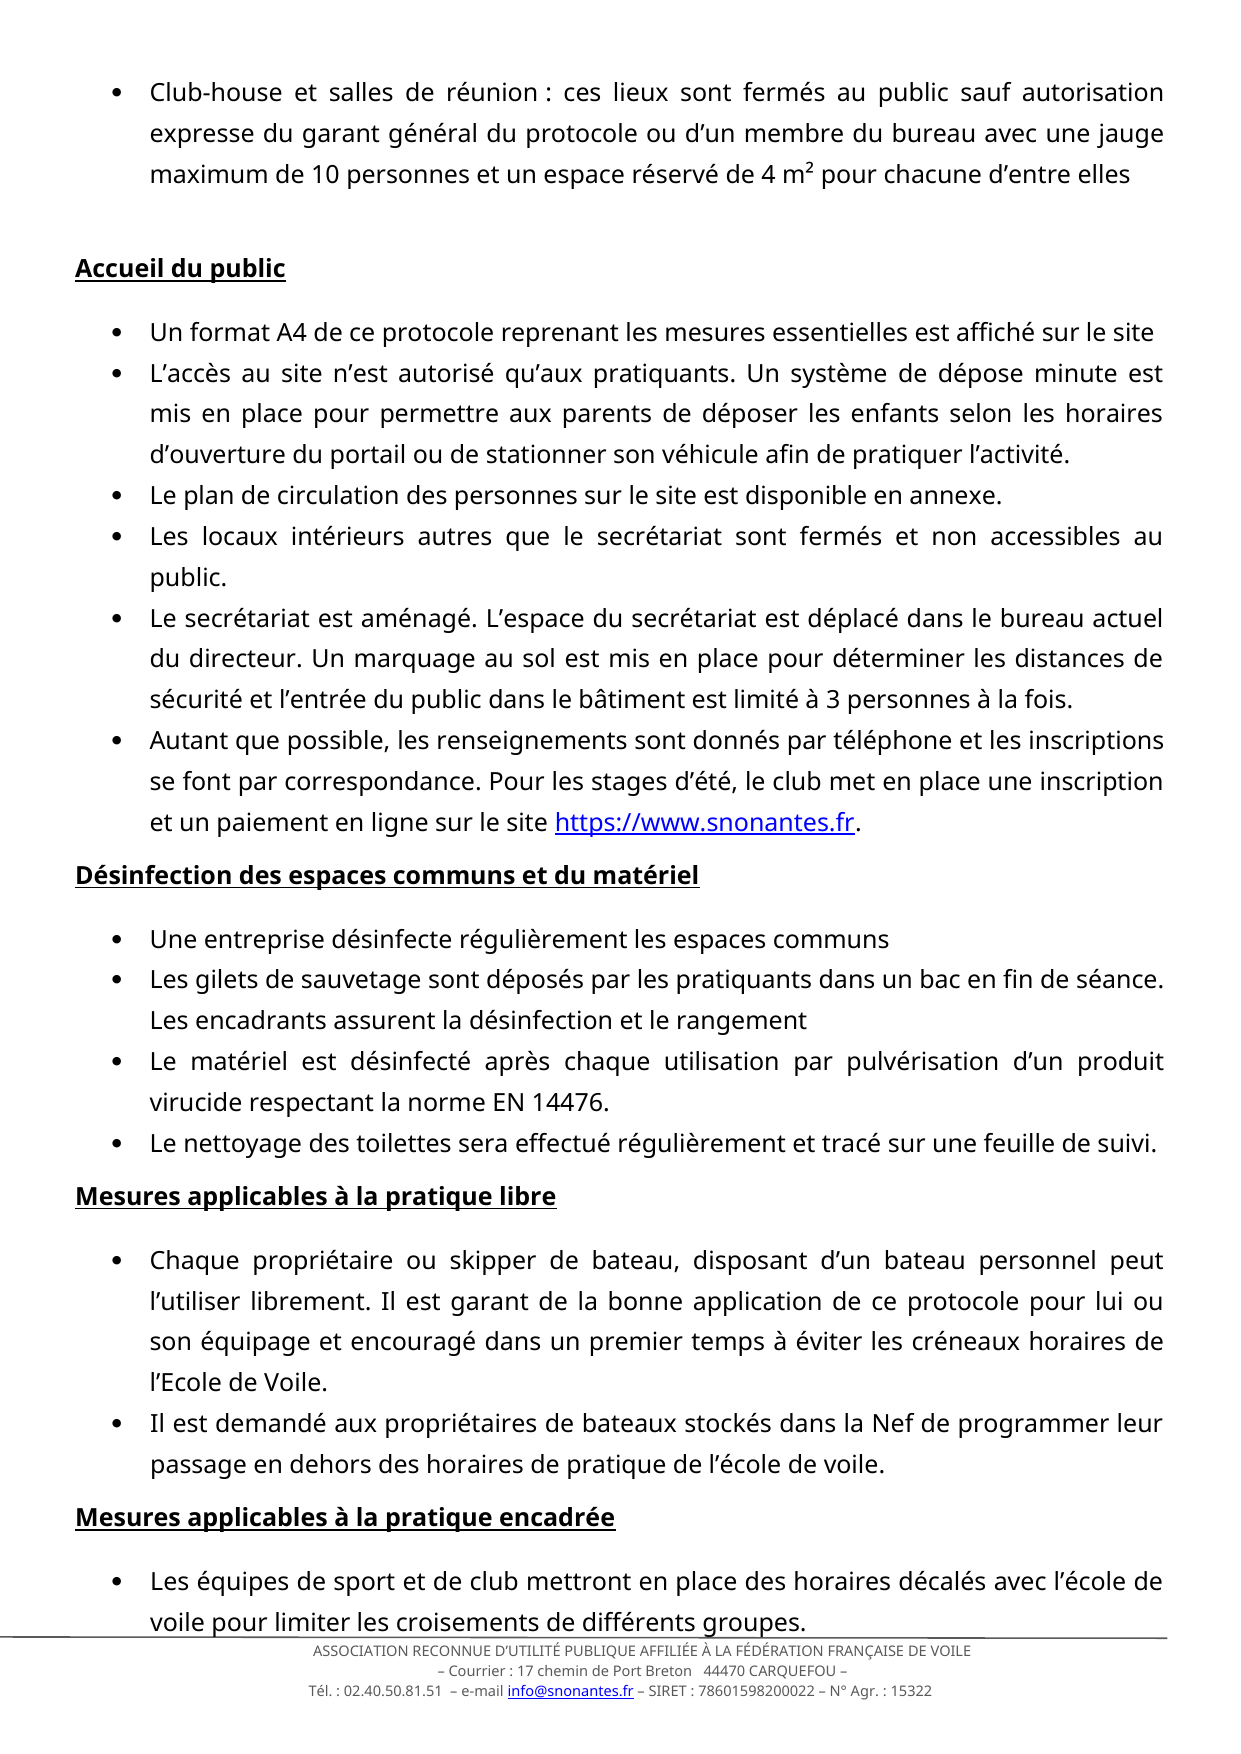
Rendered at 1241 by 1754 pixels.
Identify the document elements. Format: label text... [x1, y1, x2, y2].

list Une entreprise désinfecte régulièrement les espaces communs [112, 921, 1165, 955]
list Les locaux intérieurs autres que le secrétariat sont fermés et non accessibles au public. [112, 518, 1165, 593]
list L’accès au site n’est autorisé qu’aux pratiquants. Un système de dépose minute est mis en place pour permettre aux parents de déposer les enfants selon les horaires d’ouverture du portail ou de stationner son véhicule afin de pratiquer l’activité. [112, 355, 1165, 471]
list Un format A4 de ce protocole reprenant les mesures essentielles est affiché sur le site [112, 314, 1165, 348]
list Le nettoyage des toilettes sera effectué régulièrement et tracé sur une feuille de suivi. [112, 1125, 1165, 1159]
list Club-house et salles de réunion : ces lieux sont fermés au public sauf autorisation expresse du garant général du protocole ou d’un membre du bureau avec une jauge maximum de 10 personnes et un espace réservé de 4 m² pour chacune d’entre elles [112, 75, 1165, 191]
list Autant que possible, les renseignements sont donnés par téléphone et les inscriptions se font par correspondance. Pour les stages d’été, le club met en place une inscription et un paiement en ligne sur le site https://www.snonantes.fr. [112, 723, 1165, 838]
list Il est demandé aux propriétaires de bateaux stockés dans la Nef de programmer leur passage en dehors des horaires de pratique de l’école de voile. [112, 1406, 1165, 1481]
list Chaque propriétaire ou skipper de bateau, disposant d’un bateau personnel peut l’utiliser librement. Il est garant de la bonne application de ce protocole pour lui ou son équipage et encouragé dans un premier temps à éviter les créneaux horaires de l’Ecole de Voile. [112, 1242, 1165, 1399]
text Désinfection des espaces communs et du matériel [75, 858, 1165, 892]
list Le matériel est désinfecté après chaque utilisation par pulvérisation d’un produit virucide respectant la norme EN 14476. [112, 1044, 1165, 1119]
text Mesures applicables à la pratique libre [75, 1179, 1165, 1213]
list Le plan de circulation des personnes sur le site est disponible en annexe. [112, 478, 1165, 512]
list Le secrétariat est aménagé. L’espace du secrétariat est déplacé dans le bureau actuel du directeur. Un marquage au sol est mis en place pour déterminer les distances de sécurité et l’entrée du public dans le bâtiment est limité à 3 personnes à la fois. [112, 600, 1165, 716]
list Les gilets de sauvetage sont déposés par les pratiquants dans un bac en fin de séance. Les encadrants assurent la désinfection et le rangement [112, 962, 1165, 1037]
list Les équipes de sport et de club mettront en place des horaires décalés avec l’école de voile pour limiter les croisements de différents groupes. [112, 1563, 1165, 1638]
text Mesures applicables à la pratique encadrée [75, 1500, 1165, 1534]
text Accueil du public [75, 251, 1165, 285]
